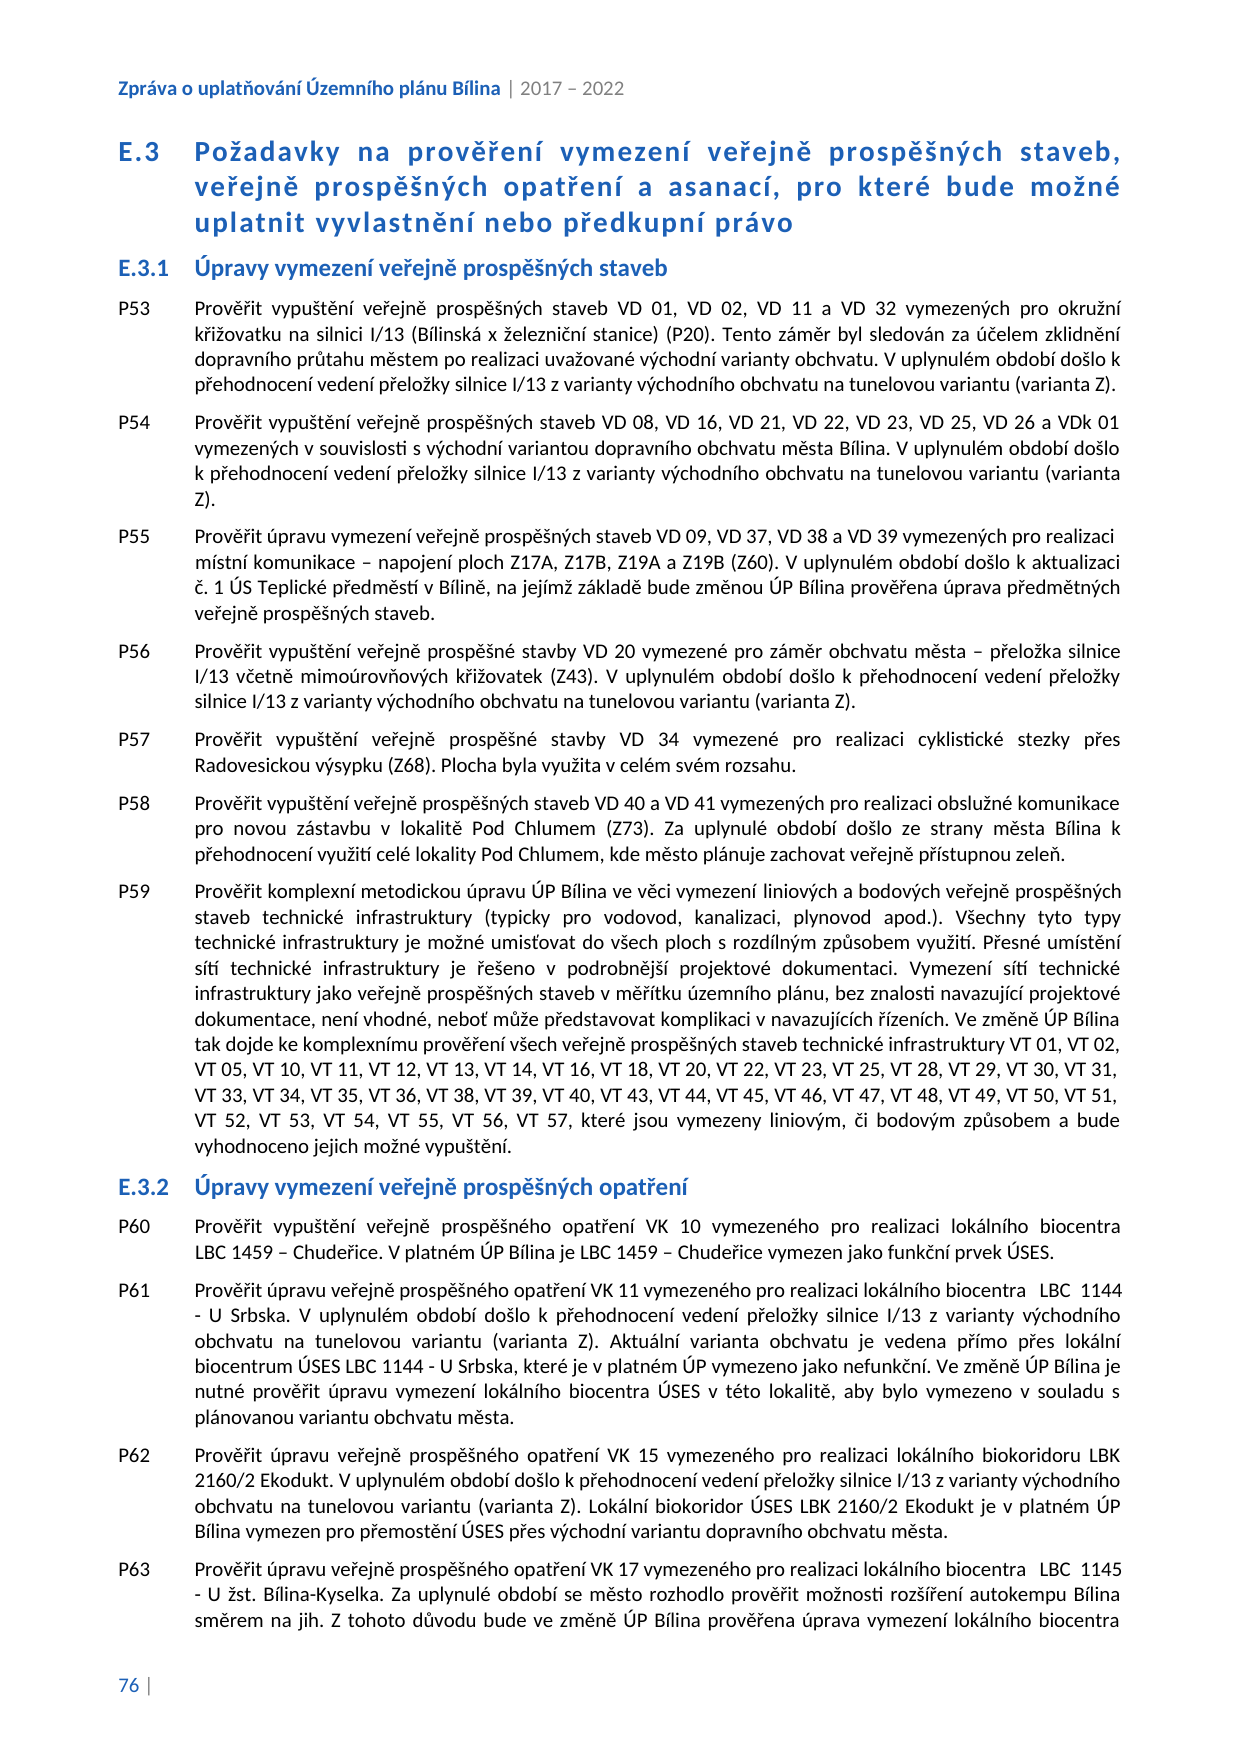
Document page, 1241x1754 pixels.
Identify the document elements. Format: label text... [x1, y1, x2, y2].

text P58 Prověřit vypuštění veřejně prospěšných staveb VD 40 a VD 41 vymezených pro realizaci obslužné komunikace pro novou zástavbu v lokalitě Pod Chlumem (Z73). Za uplynulé období došlo ze strany města Bílina k přehodnocení využití celé lokality Pod Chlumem, kde město plánuje zachovat veřejně přístupnou zeleň. [118, 790, 1122, 866]
text P57 Prověřit vypuštění veřejně prospěšné stavby VD 34 vymezené pro realizaci cyklistické stezky přes Radovesickou výsypku (Z68). Plocha byla využita v celém svém rozsahu. [118, 727, 1122, 777]
text P54 Prověřit vypuštění veřejně prospěšných staveb VD 08, VD 16, VD 21, VD 22, VD 23, VD 25, VD 26 a VDk 01 vymezených v souvislosti s východní variantou dopravního obchvatu města Bílina. V uplynulém období došlo k přehodnocení vedení přeložky silnice I/13 z varianty východního obchvatu na tunelovou variantu (varianta Z). [118, 409, 1122, 511]
text P55 Prověřit úpravu vymezení veřejně prospěšných staveb VD 09, VD 37, VD 38 a VD 39 vymezených pro realizaci místní komunikace – napojení ploch Z17A, Z17B, Z19A a Z19B (Z60). V uplynulém období došlo k aktualizaci č. 1 ÚS Teplické předměstí v Bílině, na jejímž základě bude změnou ÚP Bílina prověřena úprava předmětných veřejně prospěšných staveb. [118, 524, 1122, 625]
text P53 Prověřit vypuštění veřejně prospěšných staveb VD 01, VD 02, VD 11 a VD 32 vymezených pro okružní křižovatku na silnici I/13 (Bílinská x železniční stanice) (P20). Tento záměr byl sledován za účelem zklidnění dopravního průtahu městem po realizaci uvažované východní varianty obchvatu. V uplynulém období došlo k přehodnocení vedení přeložky silnice I/13 z varianty východního obchvatu na tunelovou variantu (varianta Z). [118, 295, 1122, 397]
text P60 Prověřit vypuštění veřejně prospěšného opatření VK 10 vymezeného pro realizaci lokálního biocentra LBC 1459 – Chudeřice. V platném ÚP Bílina je LBC 1459 – Chudeřice vymezen jako funkční prvek ÚSES. [118, 1214, 1122, 1264]
text P59 Prověřit komplexní metodickou úpravu ÚP Bílina ve věci vymezení liniových a bodových veřejně prospěšných staveb technické infrastruktury (typicky pro vodovod, kanalizaci, plynovod apod.). Všechny tyto typy technické infrastruktury je možné umisťovat do všech ploch s rozdílným způsobem využití. Přesné umístění sítí technické infrastruktury je řešeno v podrobnější projektové dokumentaci. Vymezení sítí technické infrastruktury jako veřejně prospěšných staveb v měřítku územního plánu, bez znalosti navazující projektové dokumentace, není vhodné, neboť může představovat komplikaci v navazujících řízeních. Ve změně ÚP Bílina tak dojde ke komplexnímu prověření všech veřejně prospěšných staveb technické infrastruktury VT 01, VT 02, VT 05, VT 10, VT 11, VT 12, VT 13, VT 14, VT 16, VT 18, VT 20, VT 22, VT 23, VT 25, VT 28, VT 29, VT 30, VT 31, VT 33, VT 34, VT 35, VT 36, VT 38, VT 39, VT 40, VT 43, VT 44, VT 45, VT 46, VT 47, VT 48, VT 49, VT 50, VT 51, VT 52, VT 53, VT 54, VT 55, VT 56, VT 57, které jsou vymezeny liniovým, či bodovým způsobem a bude vyhodnoceno jejich možné vypuštění. [118, 879, 1122, 1158]
subtitle E.3.1 Úpravy vymezení veřejně prospěšných staveb [118, 252, 1122, 283]
subtitle E.3 Požadavky na prověření vymezení veřejně prospěšných staveb, veřejně prospěšných opatření a asanací, pro které bude možné uplatnit vyvlastnění nebo předkupní právo [118, 133, 1122, 240]
subtitle E.3.2 Úpravy vymezení veřejně prospěšných opatření [118, 1171, 1122, 1201]
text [118, 1556, 1122, 1632]
text P56 Prověřit vypuštění veřejně prospěšné stavby VD 20 vymezené pro záměr obchvatu města – přeložka silnice I/13 včetně mimoúrovňových křižovatek (Z43). V uplynulém období došlo k přehodnocení vedení přeložky silnice I/13 z varianty východního obchvatu na tunelovou variantu (varianta Z). [118, 638, 1122, 714]
text P62 Prověřit úpravu veřejně prospěšného opatření VK 15 vymezeného pro realizaci lokálního biokoridoru LBK 2160/2 Ekodukt. V uplynulém období došlo k přehodnocení vedení přeložky silnice I/13 z varianty východního obchvatu na tunelovou variantu (varianta Z). Lokální biokoridor ÚSES LBK 2160/2 Ekodukt je v platném ÚP Bílina vymezen pro přemostění ÚSES přes východní variantu dopravního obchvatu města. [118, 1442, 1122, 1544]
text P61 Prověřit úpravu veřejně prospěšného opatření VK 11 vymezeného pro realizaci lokálního biocentra LBC 1144 - U Srbska. V uplynulém období došlo k přehodnocení vedení přeložky silnice I/13 z varianty východního obchvatu na tunelovou variantu (varianta Z). Aktuální varianta obchvatu je vedena přímo přes lokální biocentrum ÚSES LBC 1144 - U Srbska, které je v platném ÚP vymezeno jako nefunkční. Ve změně ÚP Bílina je nutné prověřit úpravu vymezení lokálního biocentra ÚSES v této lokalitě, aby bylo vymezeno v souladu s plánovanou variantu obchvatu města. [118, 1277, 1122, 1429]
